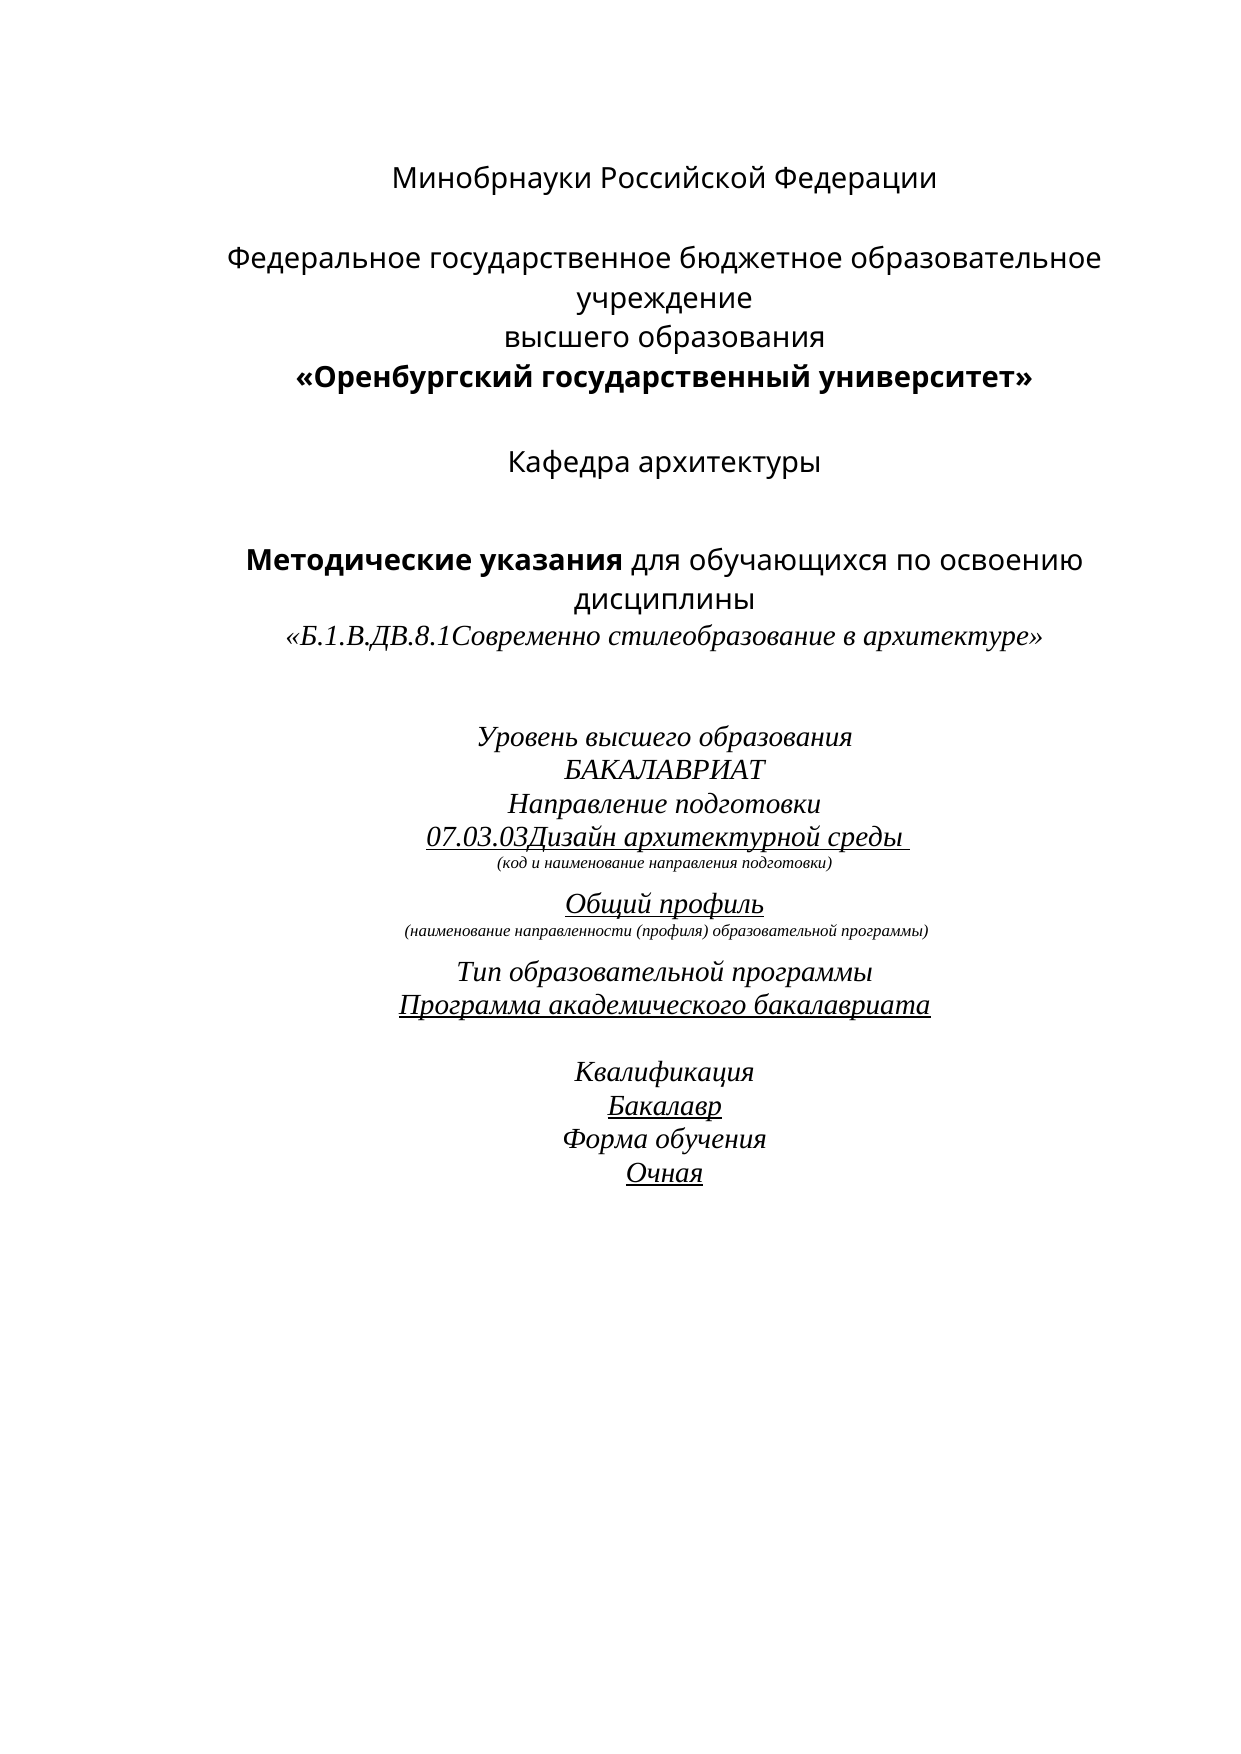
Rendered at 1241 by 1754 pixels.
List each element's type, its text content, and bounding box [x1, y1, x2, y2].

text Уровень высшего образования [177, 719, 1152, 752]
text (наименование направленности (профиля) образовательной программы) [177, 920, 1152, 954]
text Очная [177, 1155, 1152, 1188]
text Тип образовательной программы [177, 954, 1152, 987]
text 07.03.03Дизайн архитектурной среды [177, 819, 1152, 853]
text Общий профиль [177, 887, 1152, 920]
text Кафедра архитектуры [177, 441, 1152, 481]
text Минобрнауки Российской Федерации [177, 158, 1152, 197]
text Форма обучения [177, 1121, 1152, 1155]
text БАКАЛАВРИАТ [177, 752, 1152, 786]
text «Б.1.В.ДВ.8.1Современно стилеобразование в архитектуре» [177, 618, 1152, 652]
text Методические указания для обучающихся по освоению дисциплины [177, 539, 1152, 618]
text Бакалавр [177, 1088, 1152, 1121]
text Направление подготовки [177, 786, 1152, 819]
text «Оренбургский государственный университет» [177, 356, 1152, 396]
text (код и наименование направления подготовки) [177, 853, 1152, 887]
text высшего образования [177, 317, 1152, 356]
text Квалификация [177, 1054, 1152, 1088]
text Федеральное государственное бюджетное образовательное учреждение [177, 237, 1152, 317]
text Программа академического бакалавриата [177, 987, 1152, 1021]
